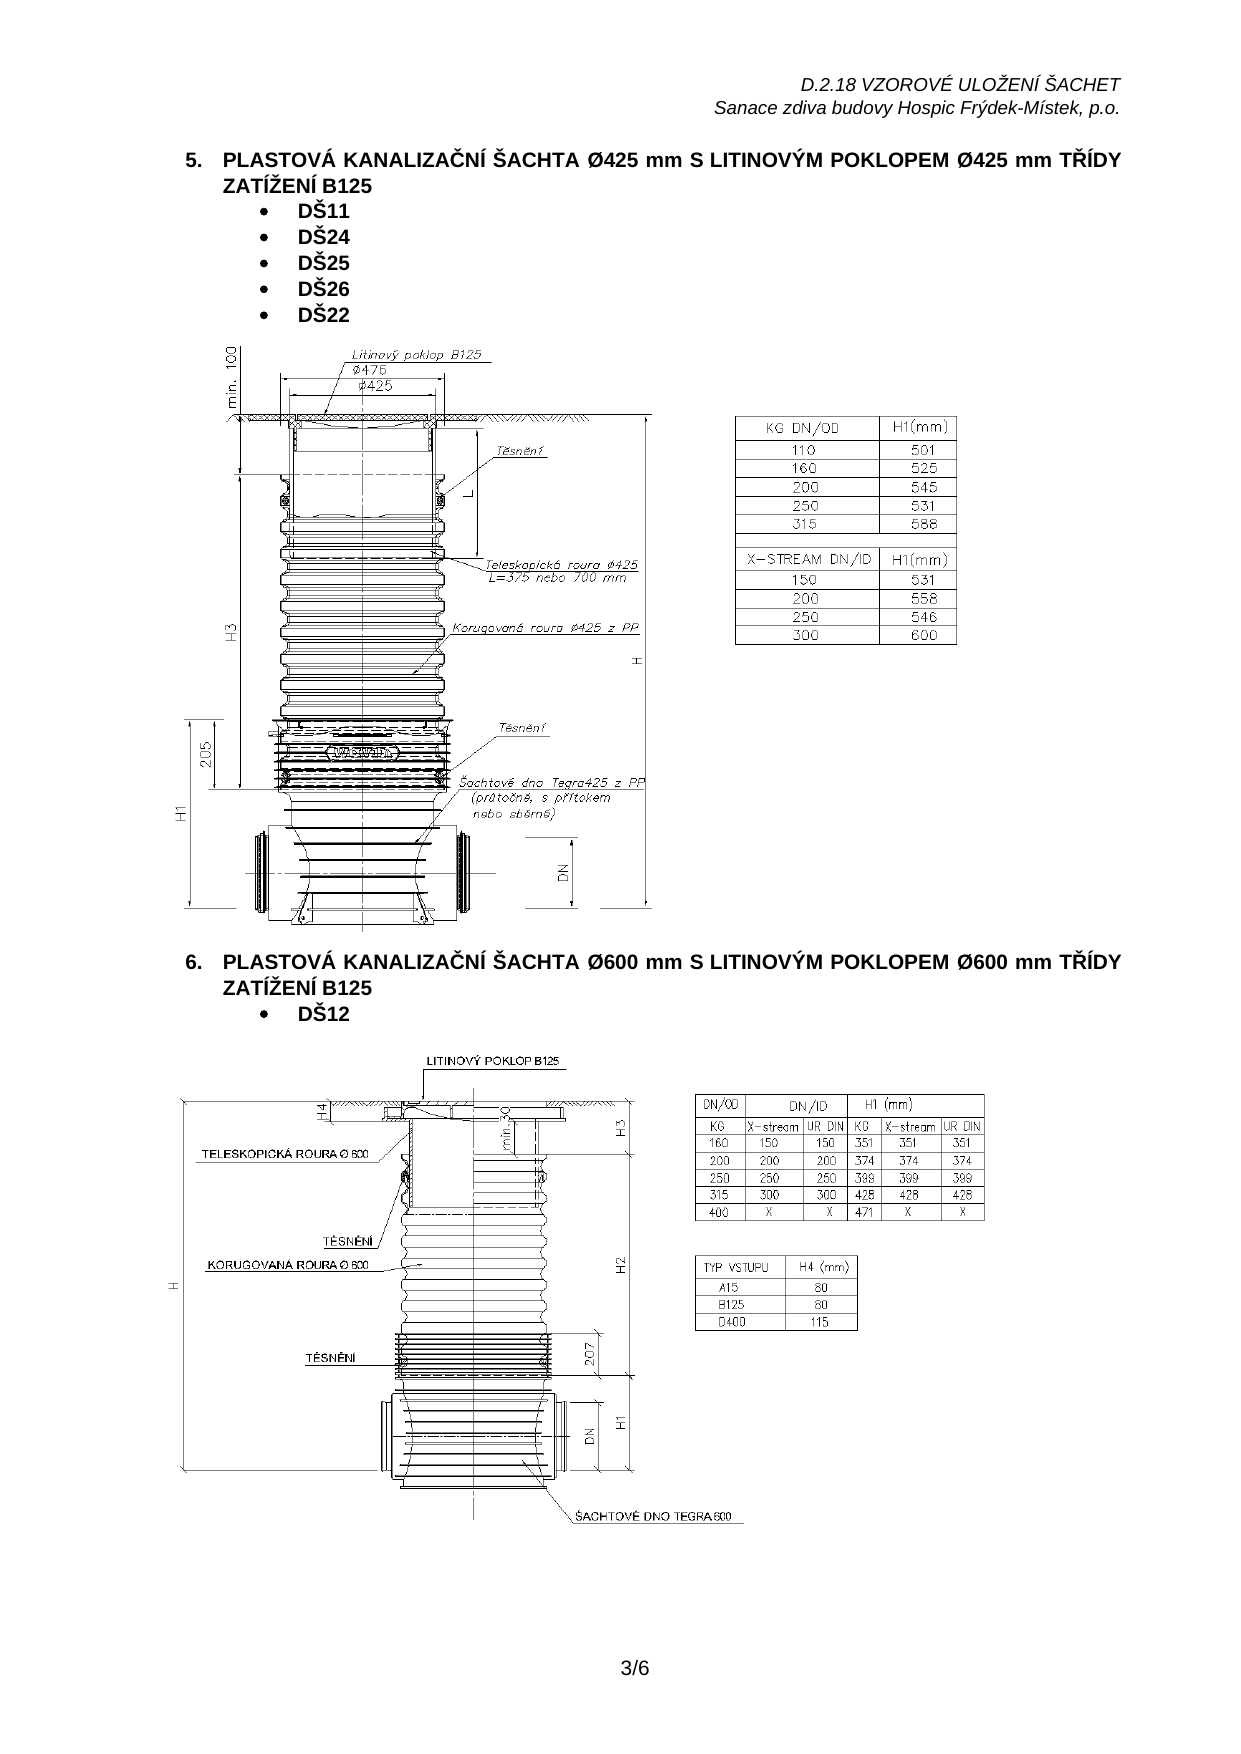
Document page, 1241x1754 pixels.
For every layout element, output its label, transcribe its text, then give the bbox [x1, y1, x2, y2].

picture [147, 345, 1014, 932]
picture [147, 1044, 1022, 1570]
list DŠ11 [260, 199, 1122, 223]
list PLASTOVÁ KANALIZAČNÍ ŠACHTA Ø425 mm S LITINOVÝM POKLOPEM Ø425 mm TŘÍDY ZATÍŽENÍ B125 [185, 148, 1122, 197]
list DŠ12 [260, 1002, 1122, 1026]
list DŠ26 [260, 277, 1122, 301]
list PLASTOVÁ KANALIZAČNÍ ŠACHTA Ø600 mm S LITINOVÝM POKLOPEM Ø600 mm TŘÍDY ZATÍŽENÍ B125 [185, 950, 1122, 1000]
list DŠ25 [260, 251, 1122, 275]
list DŠ22 [260, 303, 1122, 327]
list DŠ24 [260, 225, 1122, 249]
